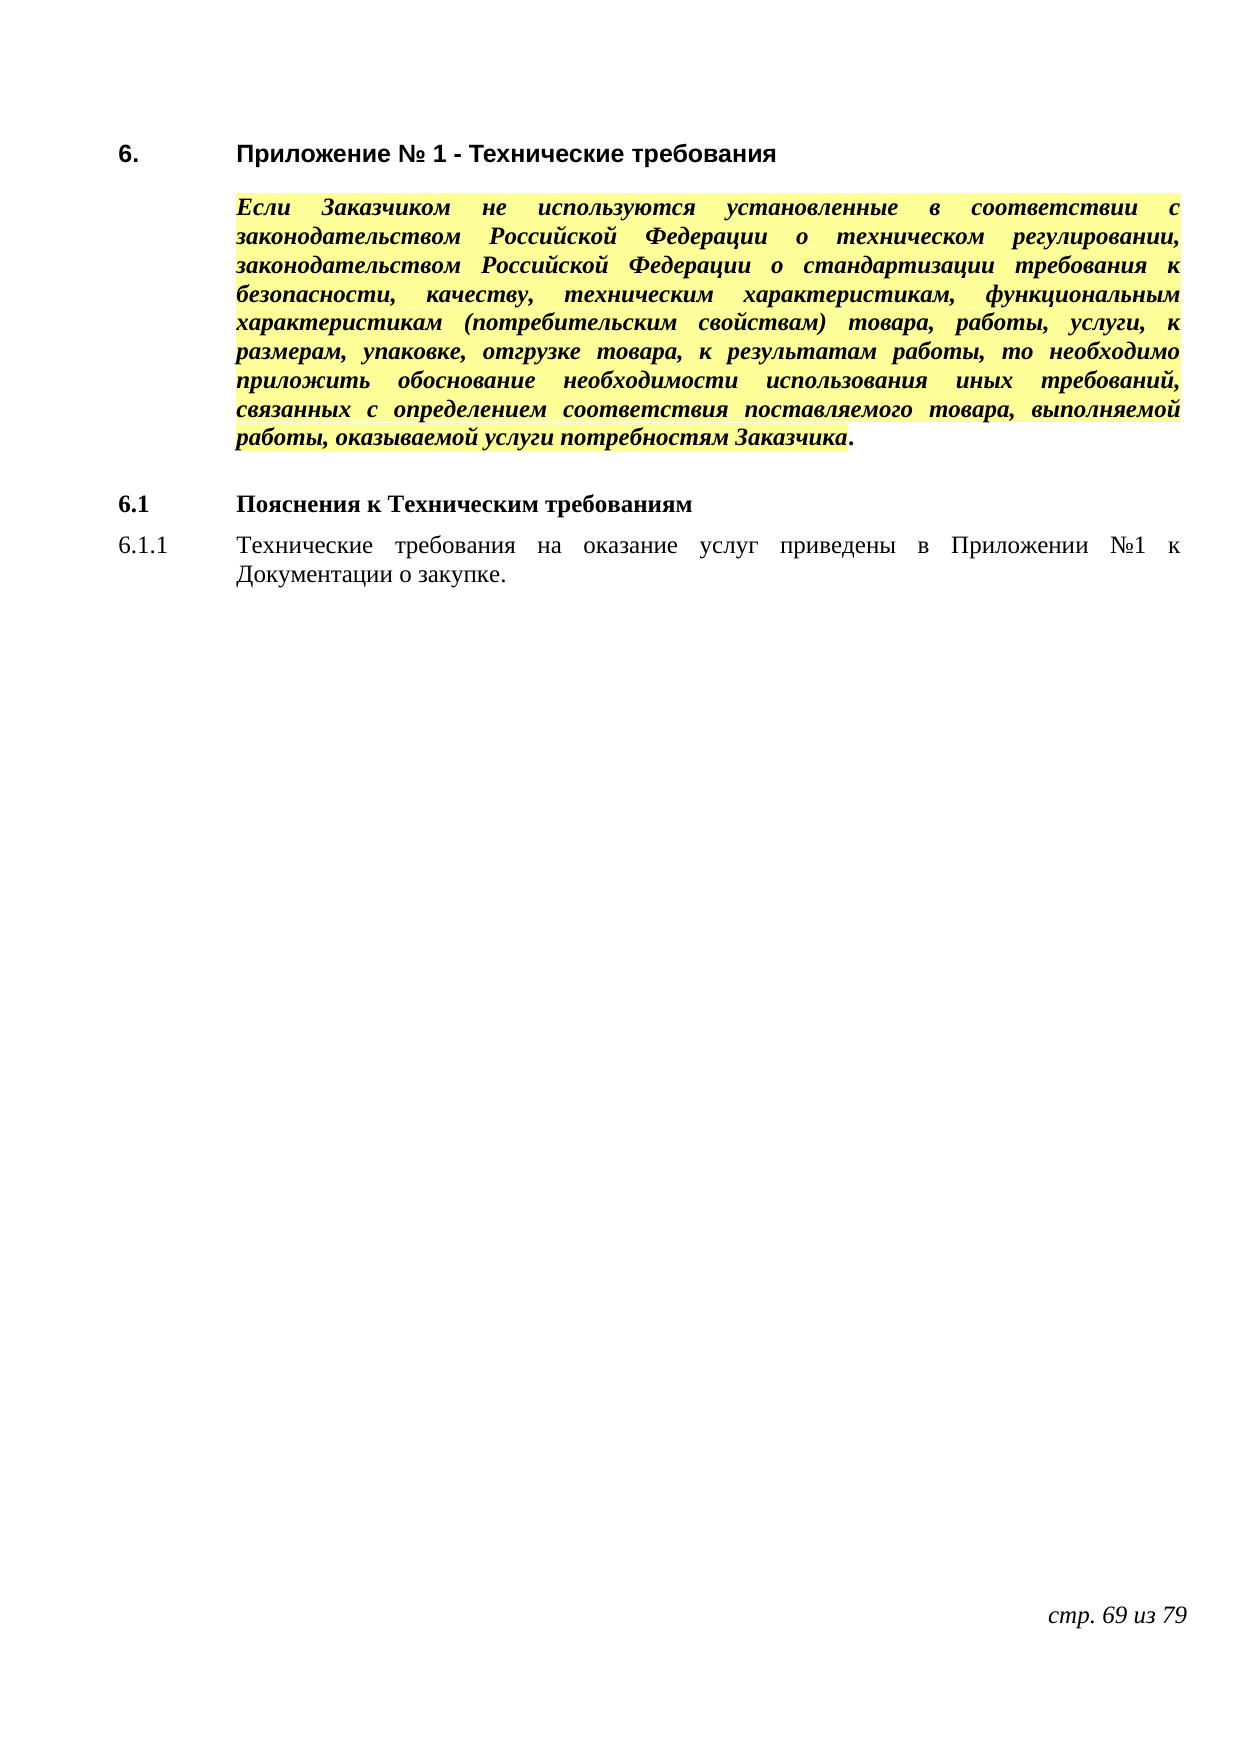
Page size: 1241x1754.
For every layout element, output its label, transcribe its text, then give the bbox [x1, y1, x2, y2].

subtitle Пояснения к Техническим требованиям [118, 489, 1181, 517]
subtitle Приложение № 1 - Технические требования [118, 139, 1181, 167]
list Технические требования на оказание услуг приведены в Приложении №1 к Документации о закупке. [118, 530, 1181, 587]
